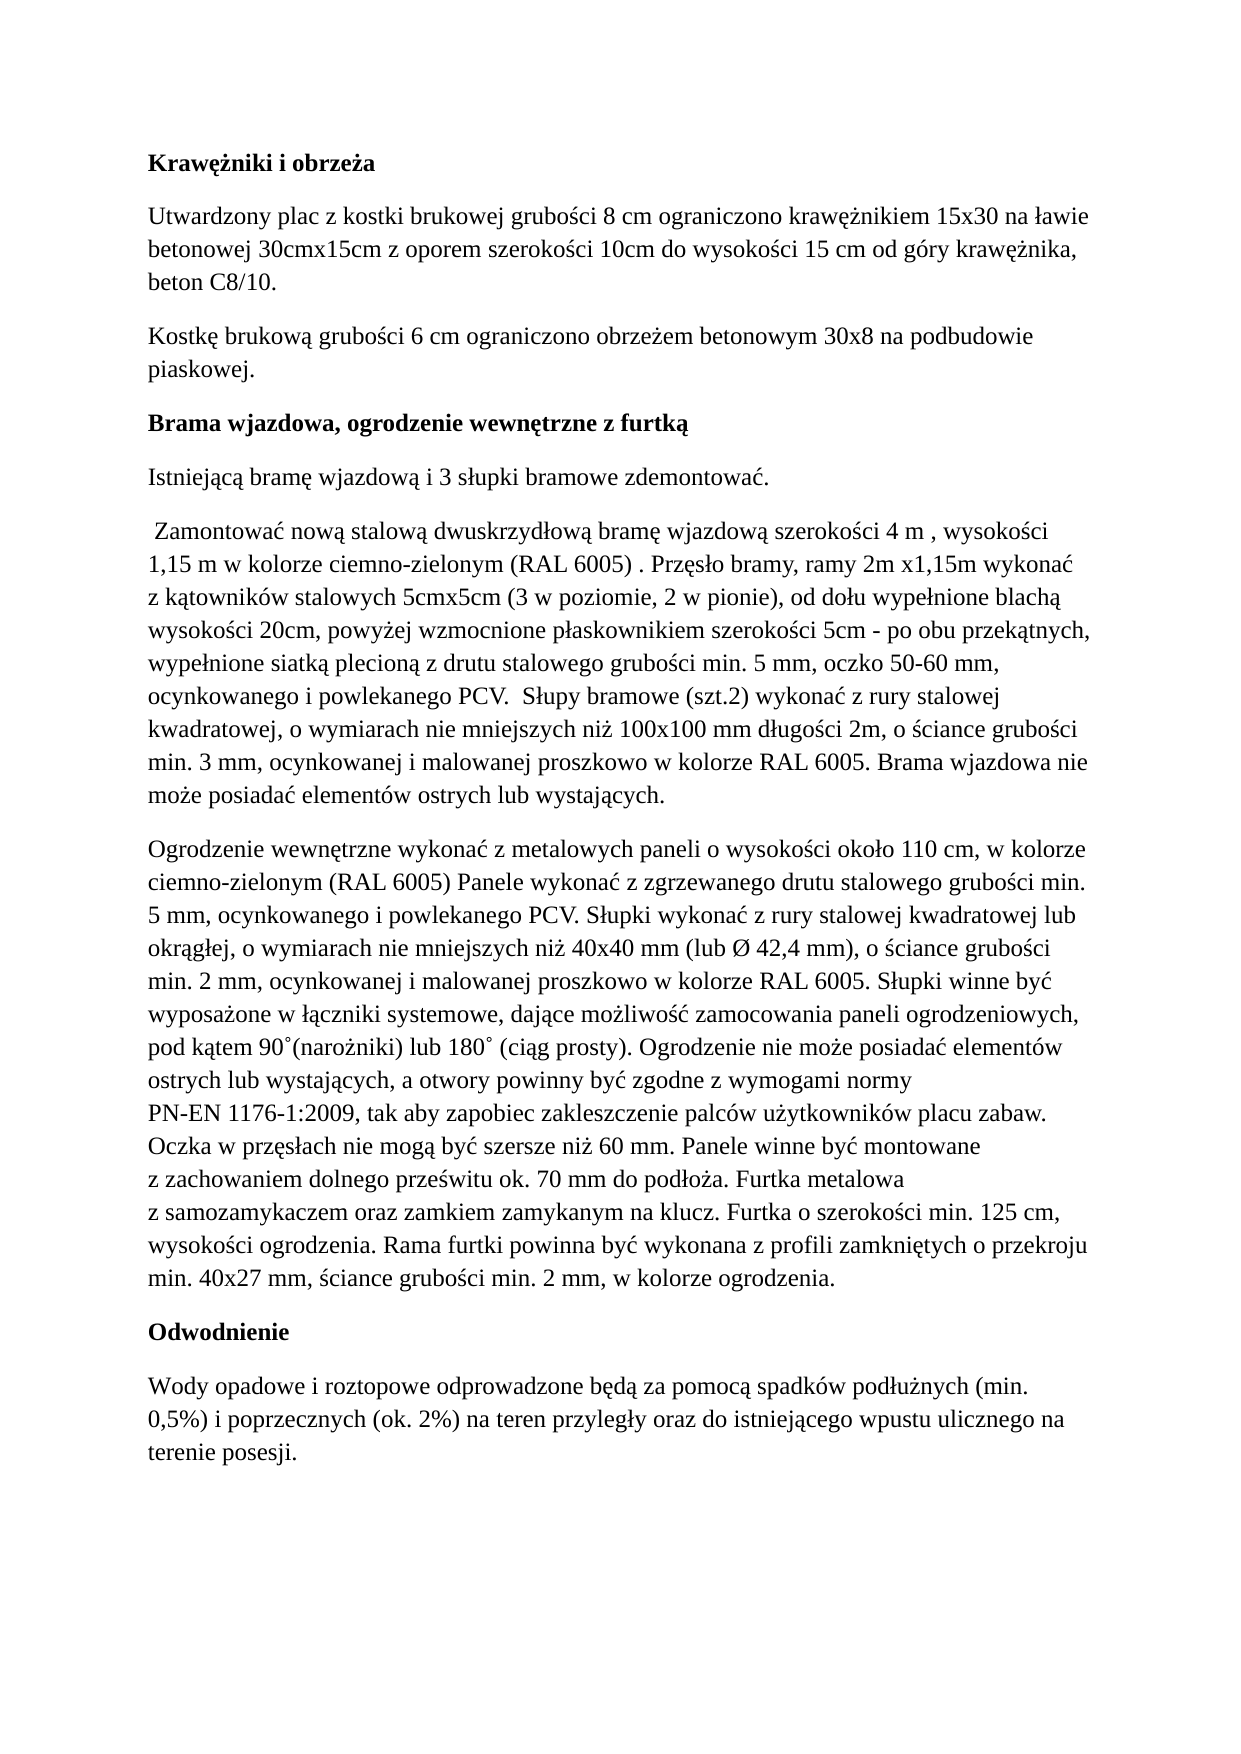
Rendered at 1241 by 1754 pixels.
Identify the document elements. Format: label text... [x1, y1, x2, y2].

text Utwardzony plac z kostki brukowej grubości 8 cm ograniczono krawężnikiem 15x30 na ławie betonowej 30cmx15cm z oporem szerokości 10cm do wysokości 15 cm od góry krawężnika, beton C8/10. [148, 201, 1093, 296]
text Ogrodzenie wewnętrzne wykonać z metalowych paneli o wysokości około 110 cm, w kolorze ciemno-zielonym (RAL 6005) Panele wykonać z zgrzewanego drutu stalowego grubości min. 5 mm, ocynkowanego i powlekanego PCV. Słupki wykonać z rury stalowej kwadratowej lub okrągłej, o wymiarach nie mniejszych niż 40x40 mm (lub Ø 42,4 mm), o ściance grubości min. 2 mm, ocynkowanej i malowanej proszkowo w kolorze RAL 6005. Słupki winne być wyposażone w łączniki systemowe, dające możliwość zamocowania paneli ogrodzeniowych, pod kątem 90˚(narożniki) lub 180˚ (ciąg prosty). Ogrodzenie nie może posiadać elementów ostrych lub wystających, a otwory powinny być zgodne z wymogami normy PN-EN 1176-1:2009, tak aby zapobiec zakleszczenie palców użytkowników placu zabaw. Oczka w przęsłach nie mogą być szersze niż 60 mm. Panele winne być montowane z zachowaniem dolnego prześwitu ok. 70 mm do podłoża. Furtka metalowa z samozamykaczem oraz zamkiem zamykanym na klucz. Furtka o szerokości min. 125 cm, wysokości ogrodzenia. Rama furtki powinna być wykonana z profili zamkniętych o przekroju min. 40x27 mm, ściance grubości min. 2 mm, w kolorze ogrodzenia. [148, 834, 1093, 1292]
text Kostkę brukową grubości 6 cm ograniczono obrzeżem betonowym 30x8 na podbudowie piaskowej. [148, 321, 1093, 383]
text Wody opadowe i roztopowe odprowadzone będą za pomocą spadków podłużnych (min. 0,5%) i poprzecznych (ok. 2%) na teren przyległy oraz do istniejącego wpustu ulicznego na terenie posesji. [148, 1371, 1093, 1466]
text Istniejącą bramę wjazdową i 3 słupki bramowe zdemontować. [148, 462, 1093, 491]
text Brama wjazdowa, ogrodzenie wewnętrzne z furtką [148, 408, 1093, 437]
text Zamontować nową stalową dwuskrzydłową bramę wjazdową szerokości 4 m , wysokości 1,15 m w kolorze ciemno-zielonym (RAL 6005) . Przęsło bramy, ramy 2m x1,15m wykonać z kątowników stalowych 5cmx5cm (3 w poziomie, 2 w pionie), od dołu wypełnione blachą wysokości 20cm, powyżej wzmocnione płaskownikiem szerokości 5cm - po obu przekątnych, wypełnione siatką plecioną z drutu stalowego grubości min. 5 mm, oczko 50-60 mm, ocynkowanego i powlekanego PCV. Słupy bramowe (szt.2) wykonać z rury stalowej kwadratowej, o wymiarach nie mniejszych niż 100x100 mm długości 2m, o ściance grubości min. 3 mm, ocynkowanej i malowanej proszkowo w kolorze RAL 6005. Brama wjazdowa nie może posiadać elementów ostrych lub wystających. [148, 516, 1093, 809]
text Krawężniki i obrzeża [148, 148, 1093, 176]
text Odwodnienie [148, 1317, 1093, 1346]
